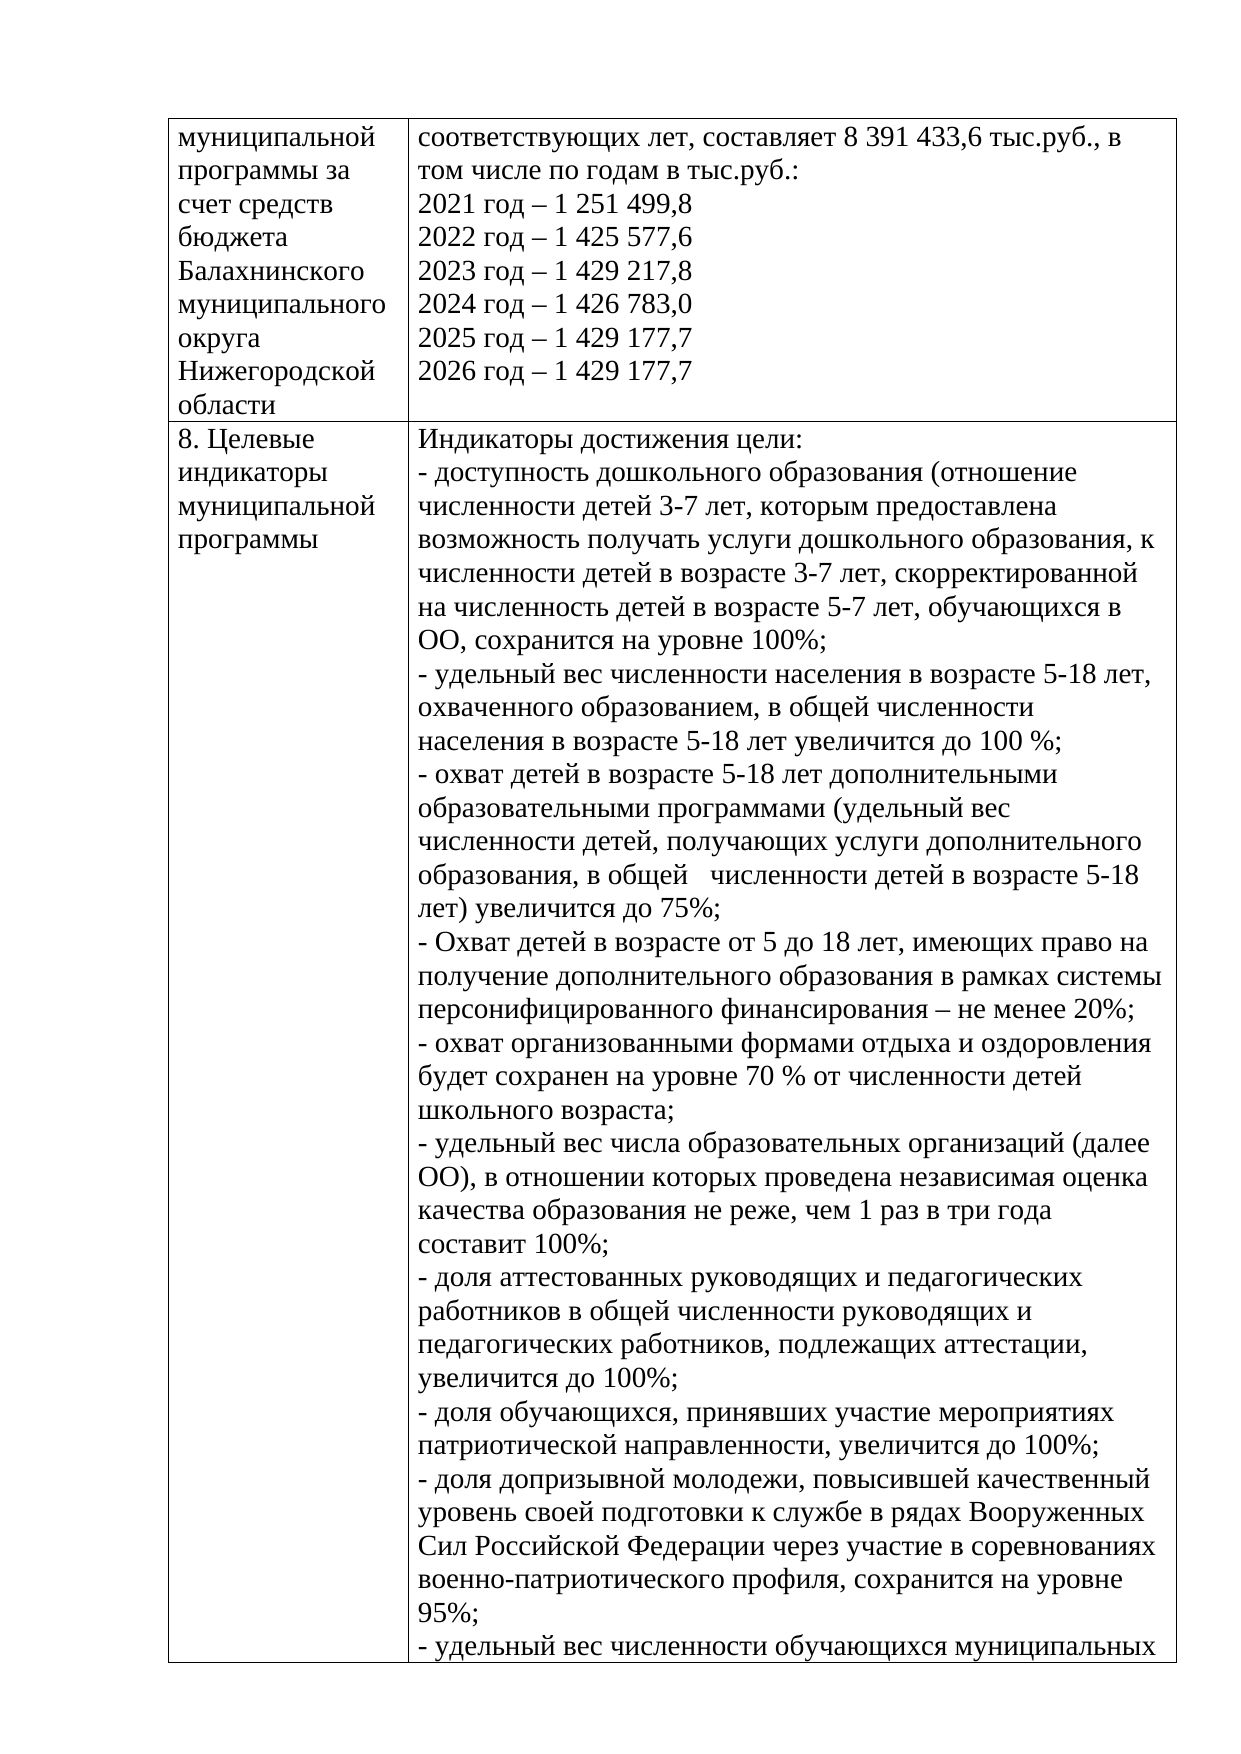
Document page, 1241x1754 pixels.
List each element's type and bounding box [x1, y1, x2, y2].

table_cell [409, 422, 1176, 1662]
table_cell [169, 119, 408, 421]
table_cell [169, 422, 408, 1662]
table_cell [409, 119, 1176, 421]
